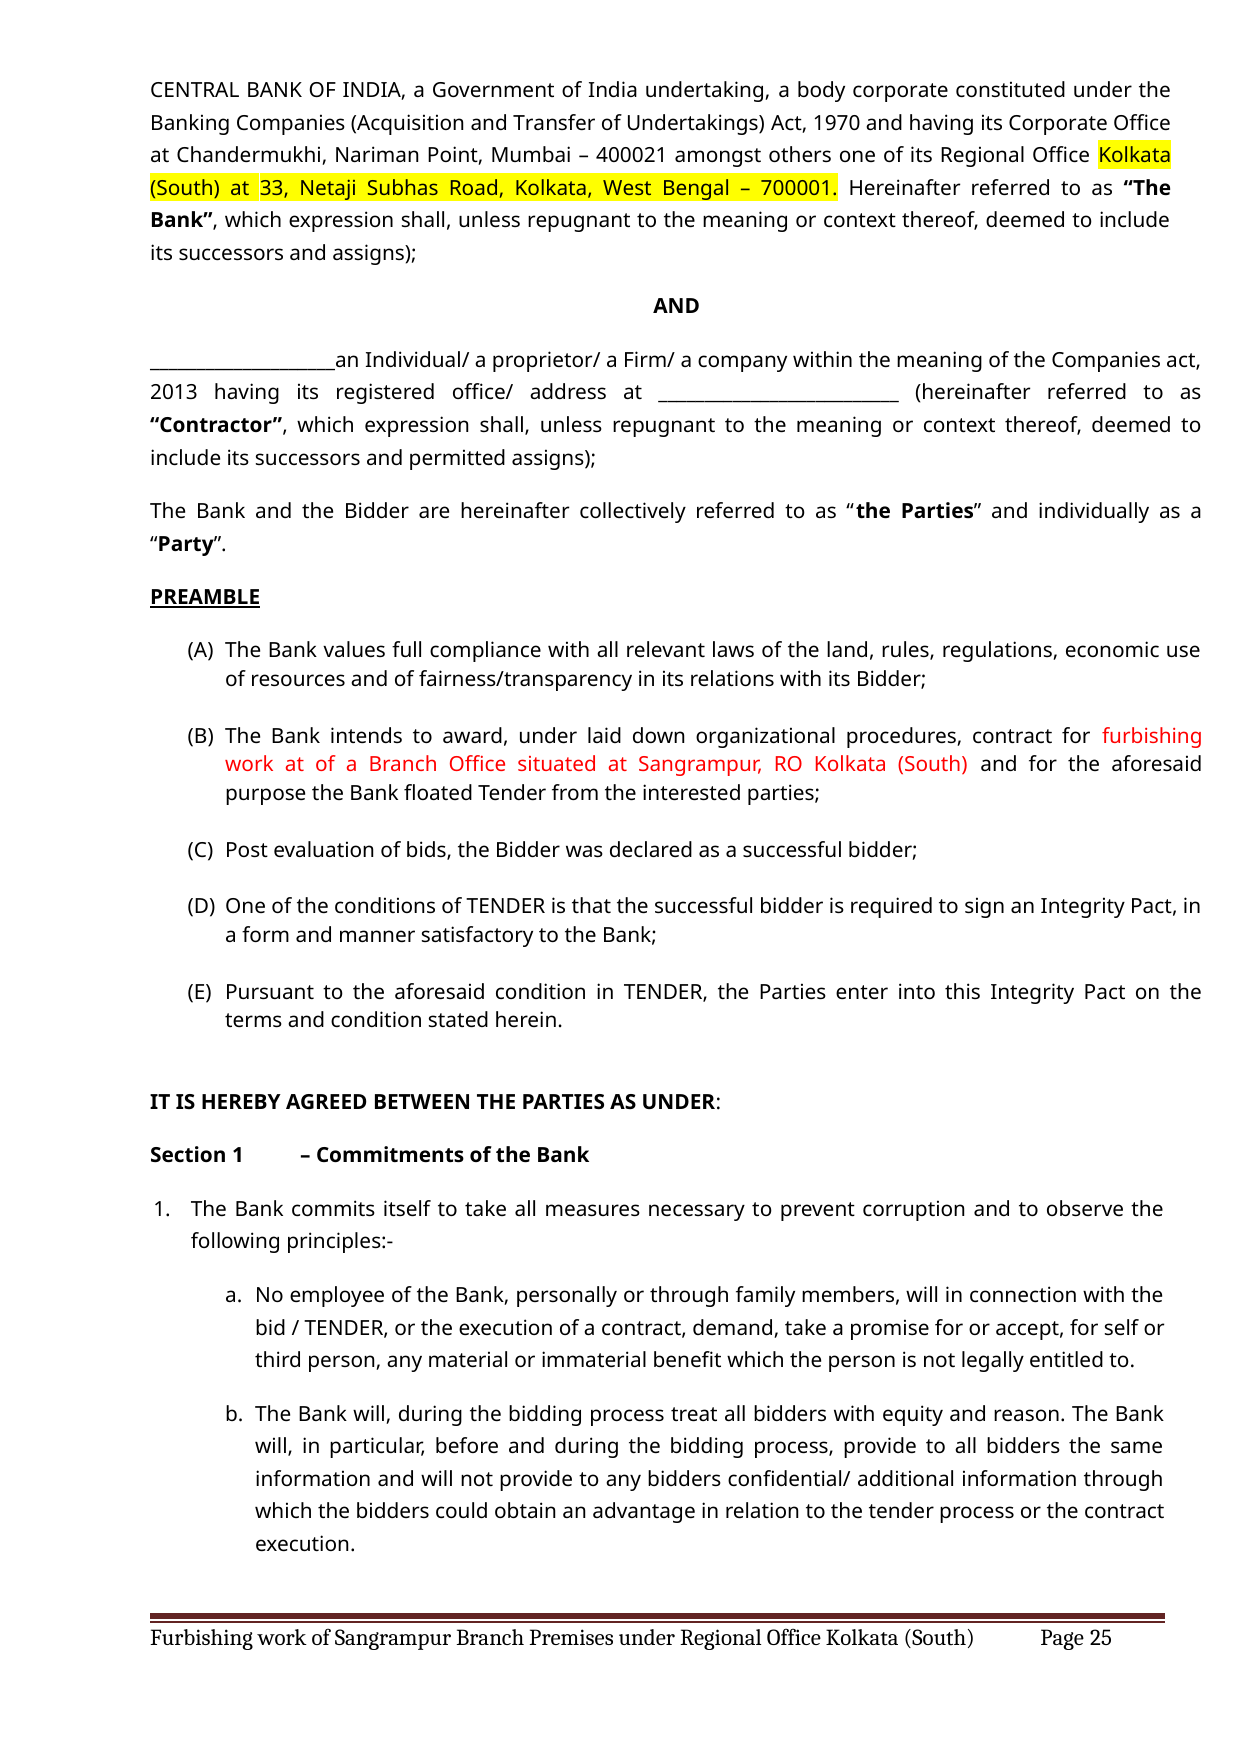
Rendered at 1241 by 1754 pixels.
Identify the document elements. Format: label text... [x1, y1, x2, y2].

text The Bank and the Bidder are hereinafter collectively referred to as “the Parties” and individually as a “Party”. [150, 496, 1203, 557]
text PREAMBLE [150, 582, 1203, 611]
list The Bank values full compliance with all relevant laws of the land, rules, regulations, economic use of resources and of fairness/transparency in its relations with its Bidder; [187, 636, 1203, 692]
text Section 1 – Commitments of the Bank [150, 1141, 1165, 1169]
text 1. The Bank commits itself to take all measures necessary to prevent corruption and to observe the following principles:- [153, 1194, 1165, 1255]
text AND [150, 291, 1203, 320]
text IT IS HEREBY AGREED BETWEEN THE PARTIES AS UNDER: [150, 1087, 1203, 1116]
text a. No employee of the Bank, personally or through family members, will in connection with the bid / TENDER, or the execution of a contract, demand, take a promise for or accept, for self or third person, any material or immaterial benefit which the person is not legally entitled to. [225, 1280, 1165, 1374]
list The Bank intends to award, under laid down organizational procedures, contract for furbishing work at of a Branch Office situated at Sangrampur, RO Kolkata (South) and for the aforesaid purpose the Bank floated Tender from the interested parties; [150, 721, 1165, 806]
list Pursuant to the aforesaid condition in TENDER, the Parties enter into this Integrity Pact on the terms and condition stated herein. [150, 977, 1165, 1034]
list One of the conditions of TENDER is that the successful bidder is required to sign an Integrity Pact, in a form and manner satisfactory to the Bank; [150, 892, 1165, 948]
text CENTRAL BANK OF INDIA, a Government of India undertaking, a body corporate constituted under the Banking Companies (Acquisition and Transfer of Undertakings) Act, 1970 and having its Corporate Office at Chandermukhi, Nariman Point, Mumbai – 400021 amongst others one of its Regional Office Kolkata (South) at 33, Netaji Subhas Road, Kolkata, West Bengal – 700001. Hereinafter referred to as “The Bank”, which expression shall, unless repugnant to the meaning or context thereof, deemed to include its successors and assigns); [150, 75, 1171, 266]
text ____________________an Individual/ a proprietor/ a Firm/ a company within the meaning of the Companies act, 2013 having its registered office/ address at __________________________ (hereinafter referred to as “Contractor”, which expression shall, unless repugnant to the meaning or context thereof, deemed to include its successors and permitted assigns); [150, 345, 1203, 471]
text b. The Bank will, during the bidding process treat all bidders with equity and reason. The Bank will, in particular, before and during the bidding process, provide to all bidders the same information and will not provide to any bidders confidential/ additional information through which the bidders could obtain an advantage in relation to the tender process or the contract execution. [225, 1399, 1165, 1558]
list Post evaluation of bids, the Bidder was declared as a successful bidder; [150, 835, 1165, 863]
